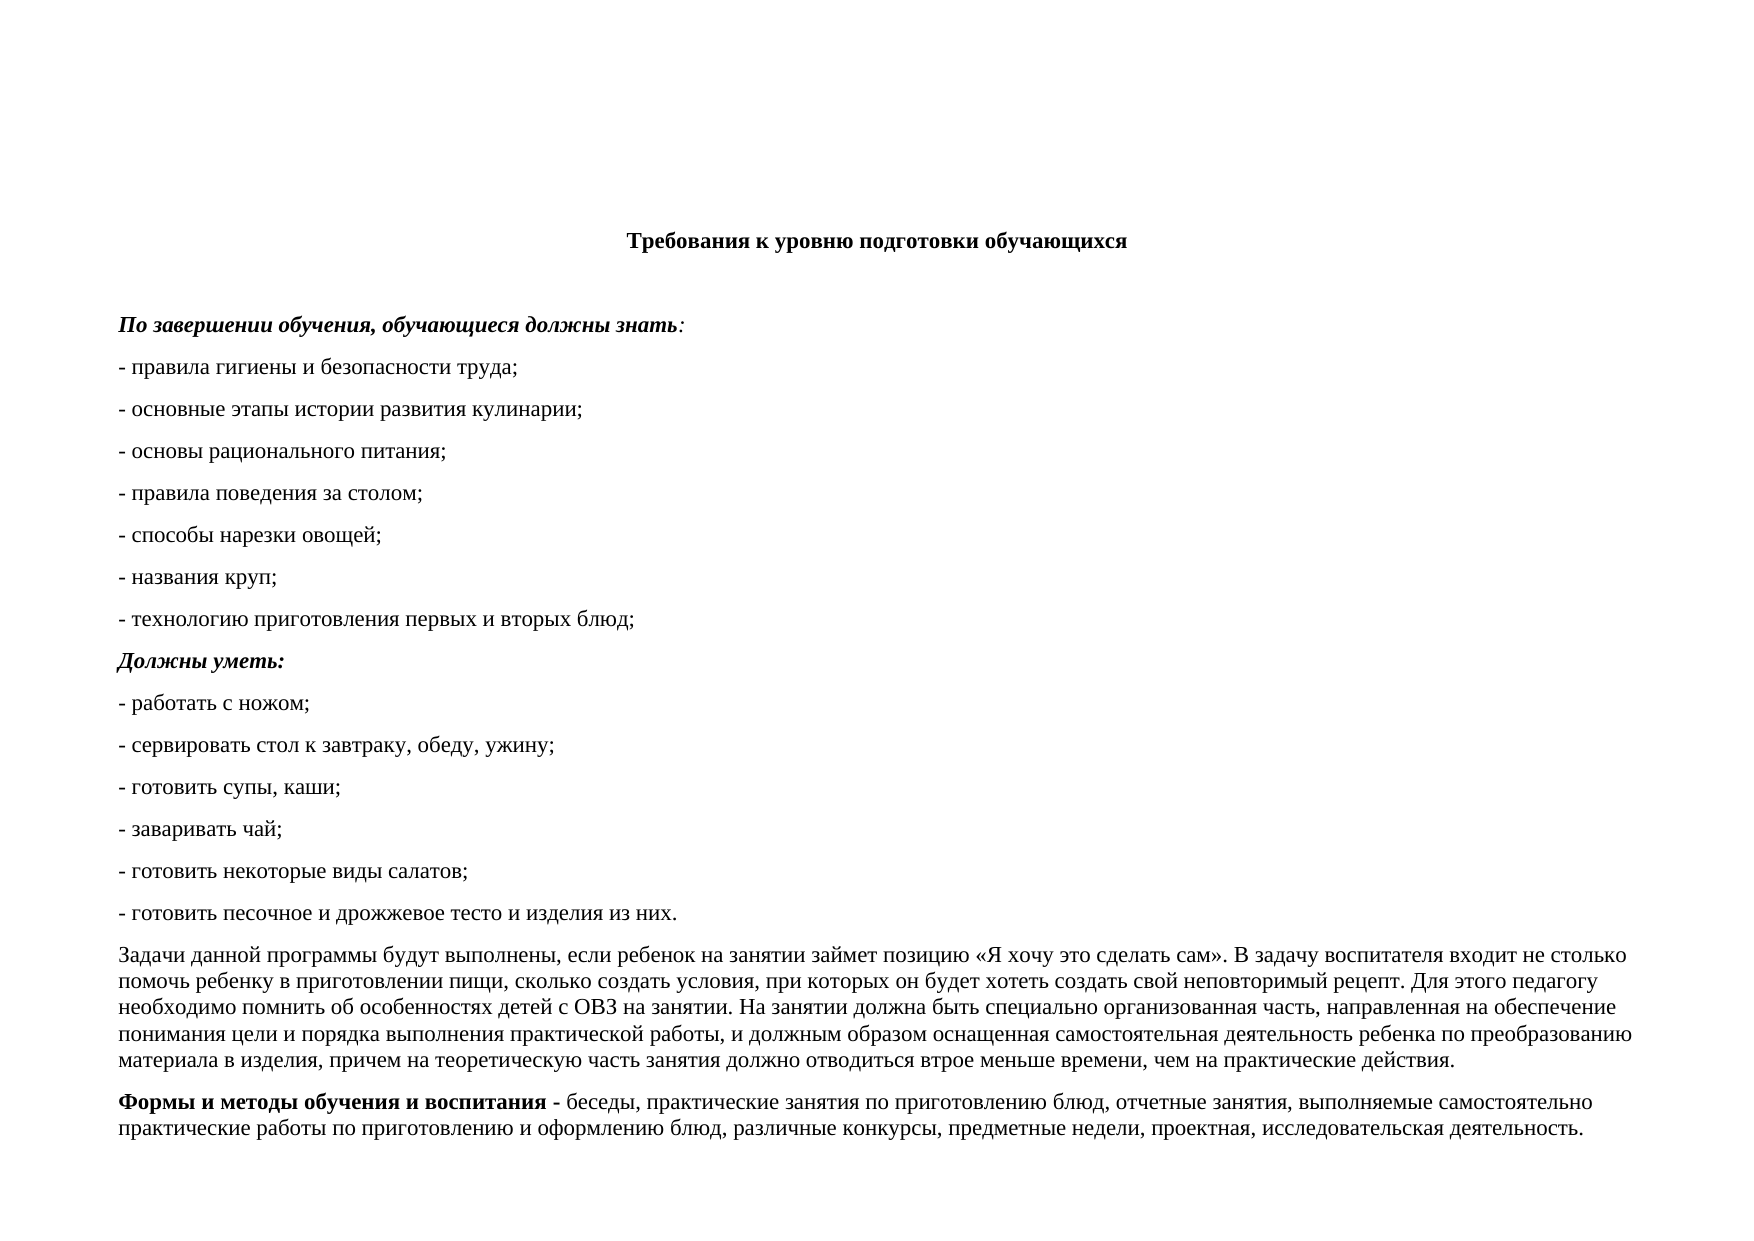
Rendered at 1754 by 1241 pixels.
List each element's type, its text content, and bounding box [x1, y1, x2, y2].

text - правила гигиены и безопасности труда; [118, 353, 1636, 379]
text - работать с ножом; [118, 689, 1636, 715]
text - готовить песочное и дрожжевое тесто и изделия из них. [118, 899, 1636, 925]
text По завершении обучения, обучающиеся должны знать: [118, 311, 1636, 337]
text - названия круп; [118, 563, 1636, 589]
text - технологию приготовления первых и вторых блюд; [118, 605, 1636, 631]
text - готовить супы, каши; [118, 773, 1636, 799]
text - правила поведения за столом; [118, 479, 1636, 505]
text - способы нарезки овощей; [118, 521, 1636, 547]
text Должны уметь: [118, 647, 1636, 673]
text Требования к уровню подготовки обучающихся [118, 227, 1636, 253]
text Задачи данной программы будут выполнены, если ребенок на занятии займет позицию «Я хочу это сделать сам». В задачу воспитателя входит не столько помочь ребенку в приготовлении пищи, сколько создать условия, при которых он будет хотеть создать свой неповторимый рецепт. Для этого педагогу необходимо помнить об особенностях детей с ОВЗ на занятии. На занятии должна быть специально организованная часть, направленная на обеспечение понимания цели и порядка выполнения практической работы, и должным образом оснащенная самостоятельная деятельность ребенка по преобразованию материала в изделия, причем на теоретическую часть занятия должно отводиться втрое меньше времени, чем на практические действия. [118, 941, 1636, 1072]
text - основы рационального питания; [118, 437, 1636, 463]
text Формы и методы обучения и воспитания - беседы, практические занятия по приготовлению блюд, отчетные занятия, выполняемые самостоятельно практические работы по приготовлению и оформлению блюд, различные конкурсы, предметные недели, проектная, исследовательская деятельность. [118, 1088, 1636, 1141]
text - основные этапы истории развития кулинарии; [118, 395, 1636, 421]
text - готовить некоторые виды салатов; [118, 857, 1636, 883]
text - сервировать стол к завтраку, обеду, ужину; [118, 731, 1636, 757]
text - заваривать чай; [118, 815, 1636, 841]
